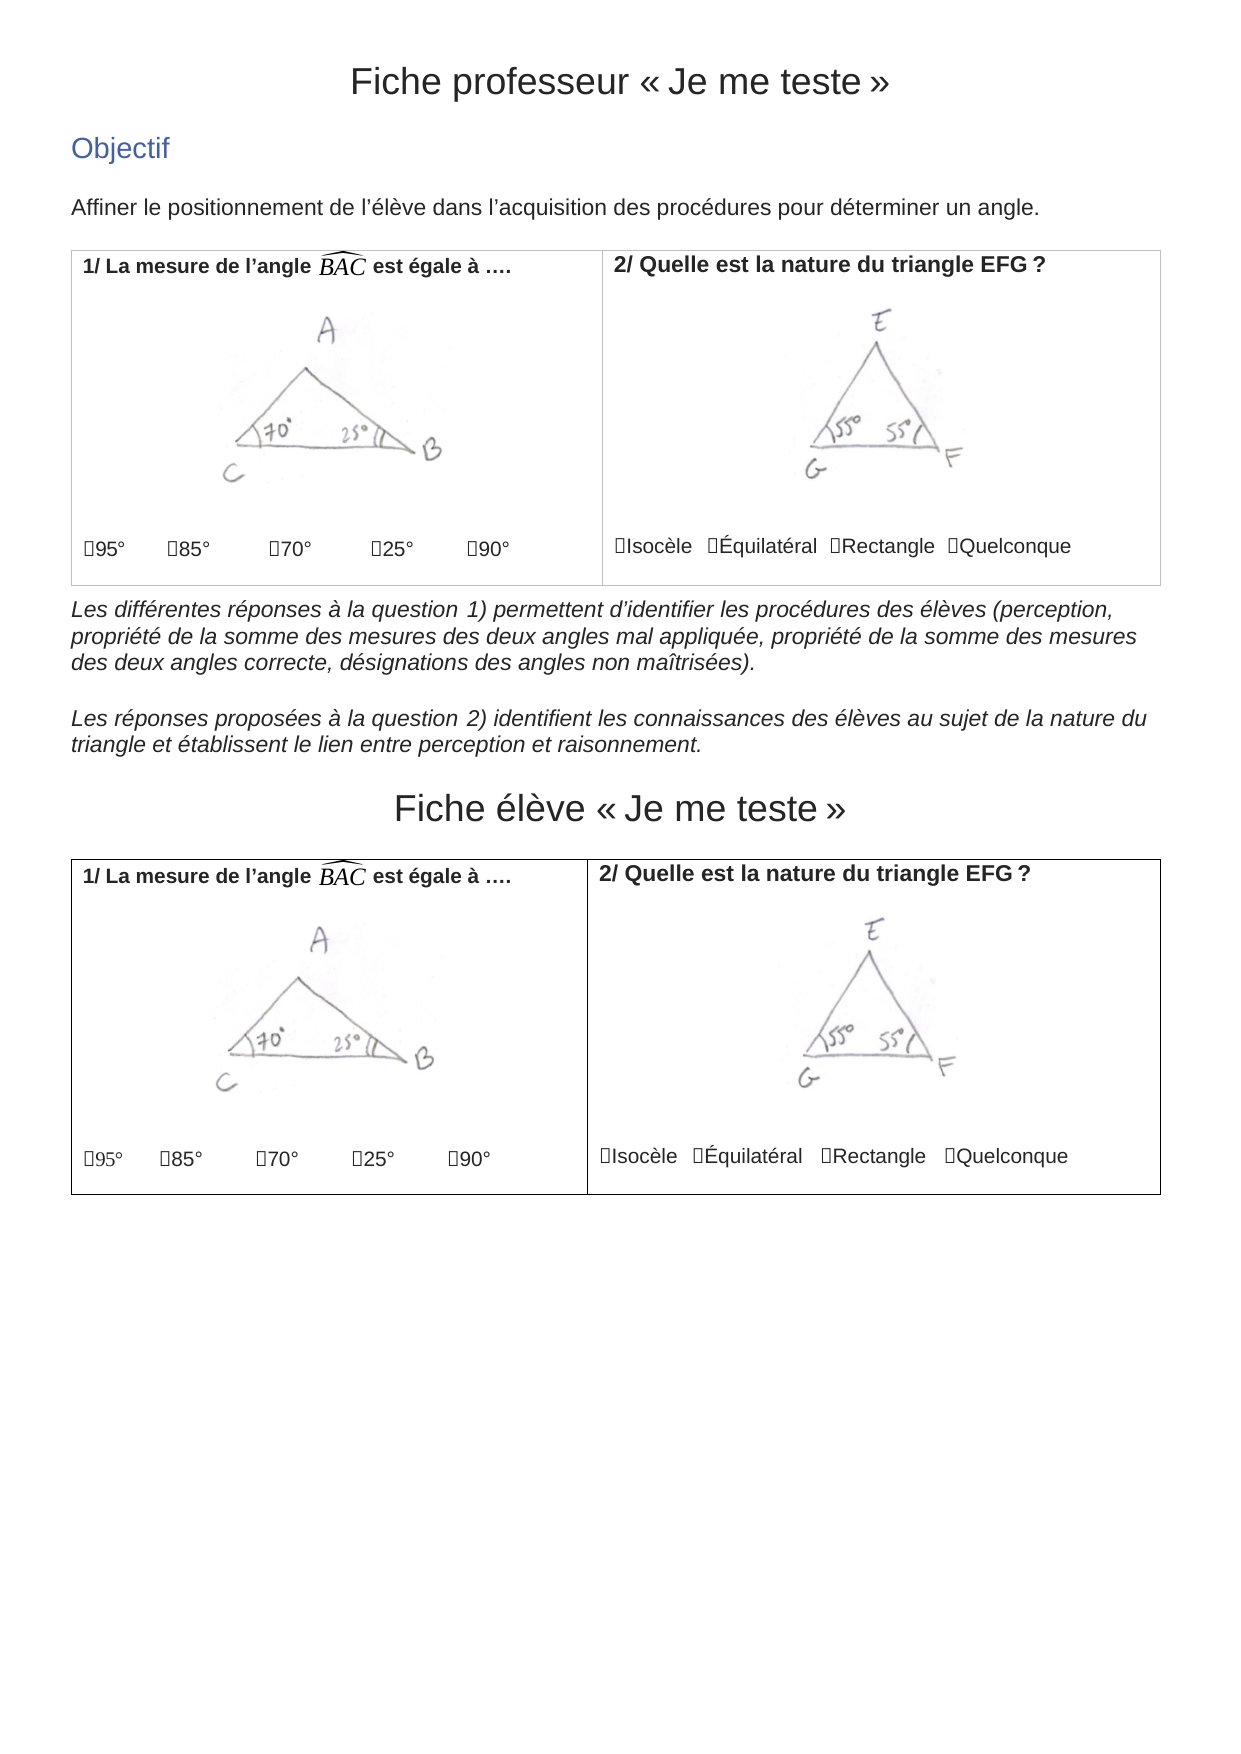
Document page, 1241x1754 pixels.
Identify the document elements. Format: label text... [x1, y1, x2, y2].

text Affiner le positionnement de l’élève dans l’acquisition des procédures pour déterminer un angle. [71, 194, 1169, 220]
subtitle Objectif [71, 131, 1169, 165]
table_header 2/ Quelle est la nature du triangle EFG ? Isocèle Équilatéral Rectangle Quelconque [588, 860, 1160, 1194]
text Les différentes réponses à la question 1) permettent d’identifier les procédures des élèves (perception, propriété de la somme des mesures des deux angles mal appliquée, propriété de la somme des mesures des deux angles correcte, désignations des angles non maîtrisées). [71, 596, 1169, 676]
table_header 1/ La mesure de l’angle est égale à …. 95° 85° 70° 25° 90° [72, 251, 602, 585]
text Fiche professeur « Je me teste » [71, 59, 1169, 102]
picture [211, 919, 448, 1094]
table_header 2/ Quelle est la nature du triangle EFG ? Isocèle Équilatéral Rectangle Quelconque [603, 251, 1160, 585]
text Fiche élève « Je me teste » [71, 787, 1169, 830]
text Les réponses proposées à la question 2) identifient les connaissances des élèves au sujet de la nature du triangle et établissent le lien entre perception et raisonnement. [71, 705, 1169, 757]
picture [777, 915, 972, 1091]
picture [784, 306, 979, 482]
table_header 1/ La mesure de l’angle est égale à …. 95° 85° 70° 25° 90° [72, 860, 587, 1194]
picture [218, 310, 456, 485]
